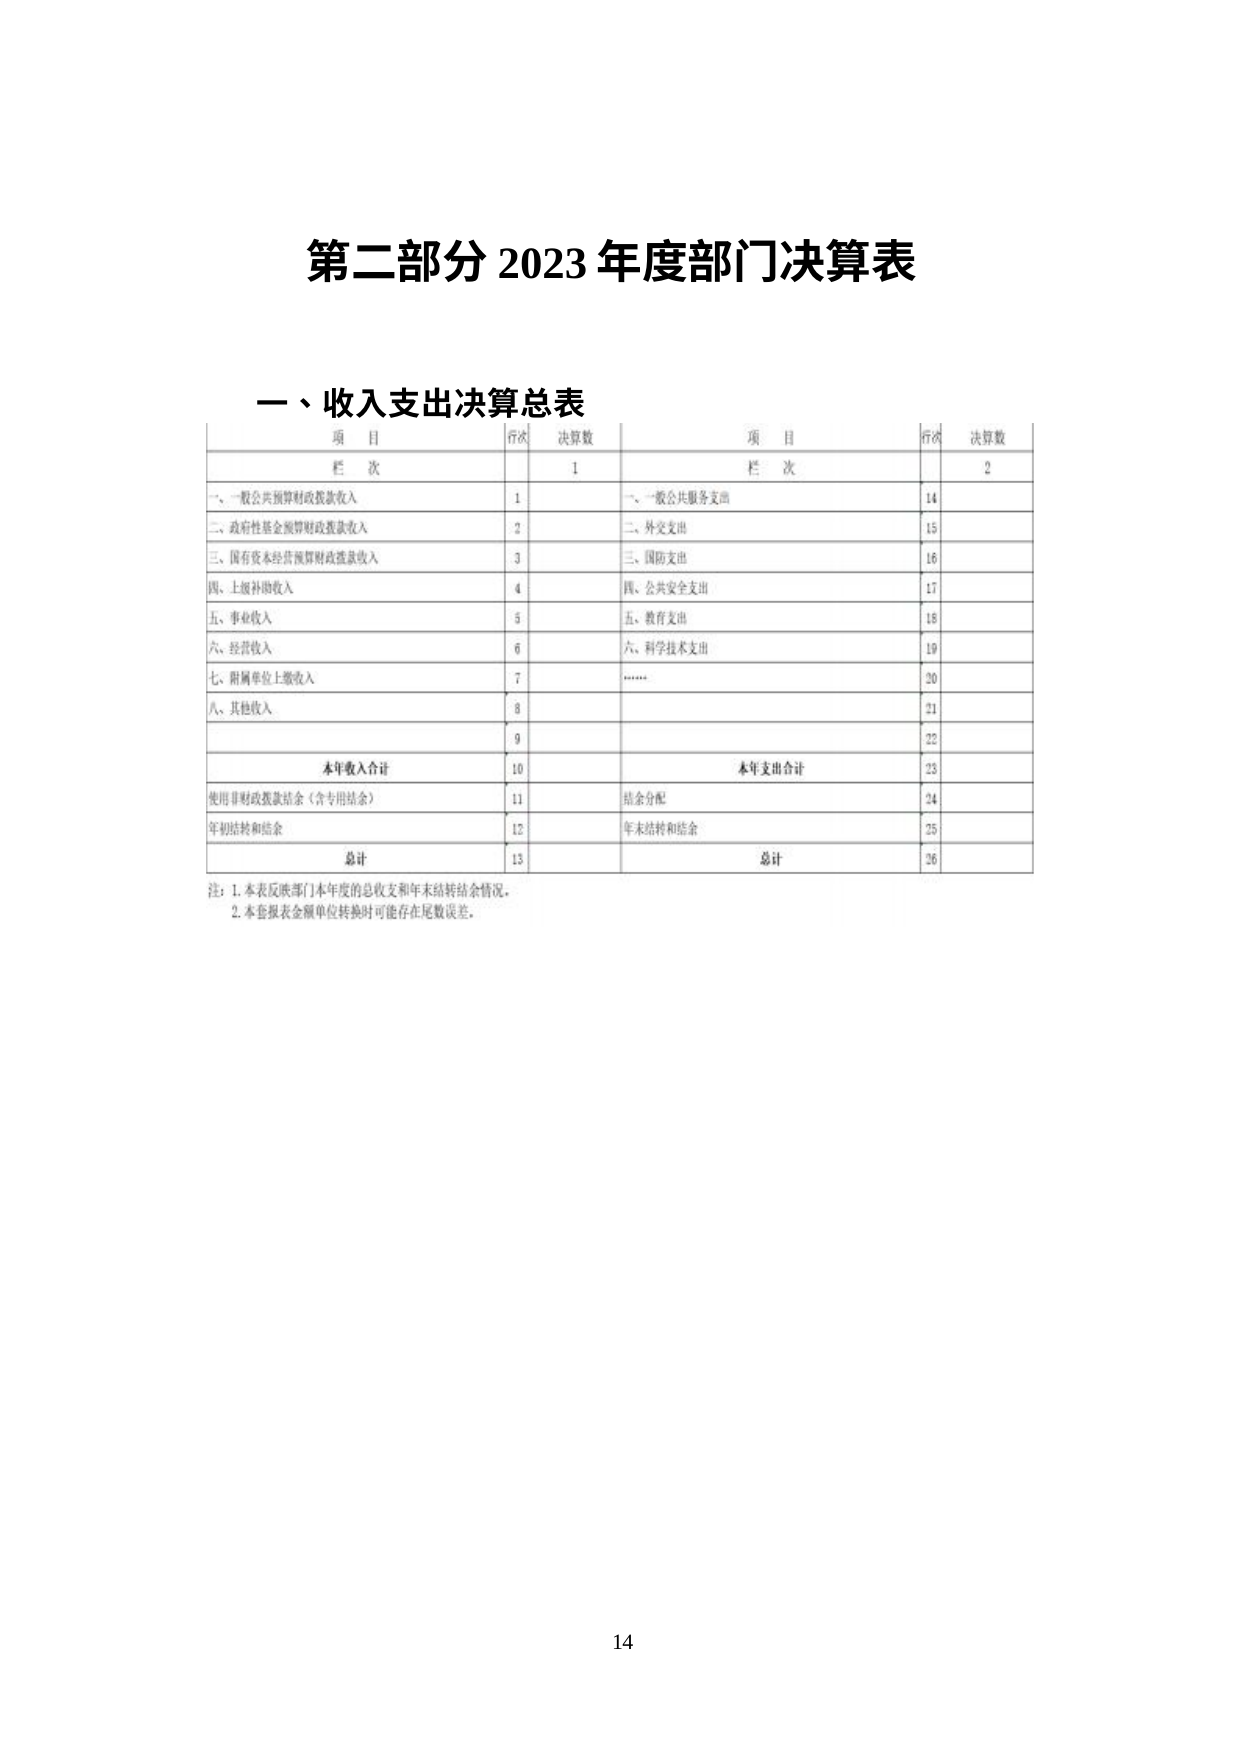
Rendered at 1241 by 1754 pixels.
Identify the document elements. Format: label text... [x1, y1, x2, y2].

picture [206, 423, 1034, 927]
text 第二部分2023年度部门决算表 [305, 237, 1054, 288]
text 一、收入支出决算总表 [256, 382, 1054, 423]
